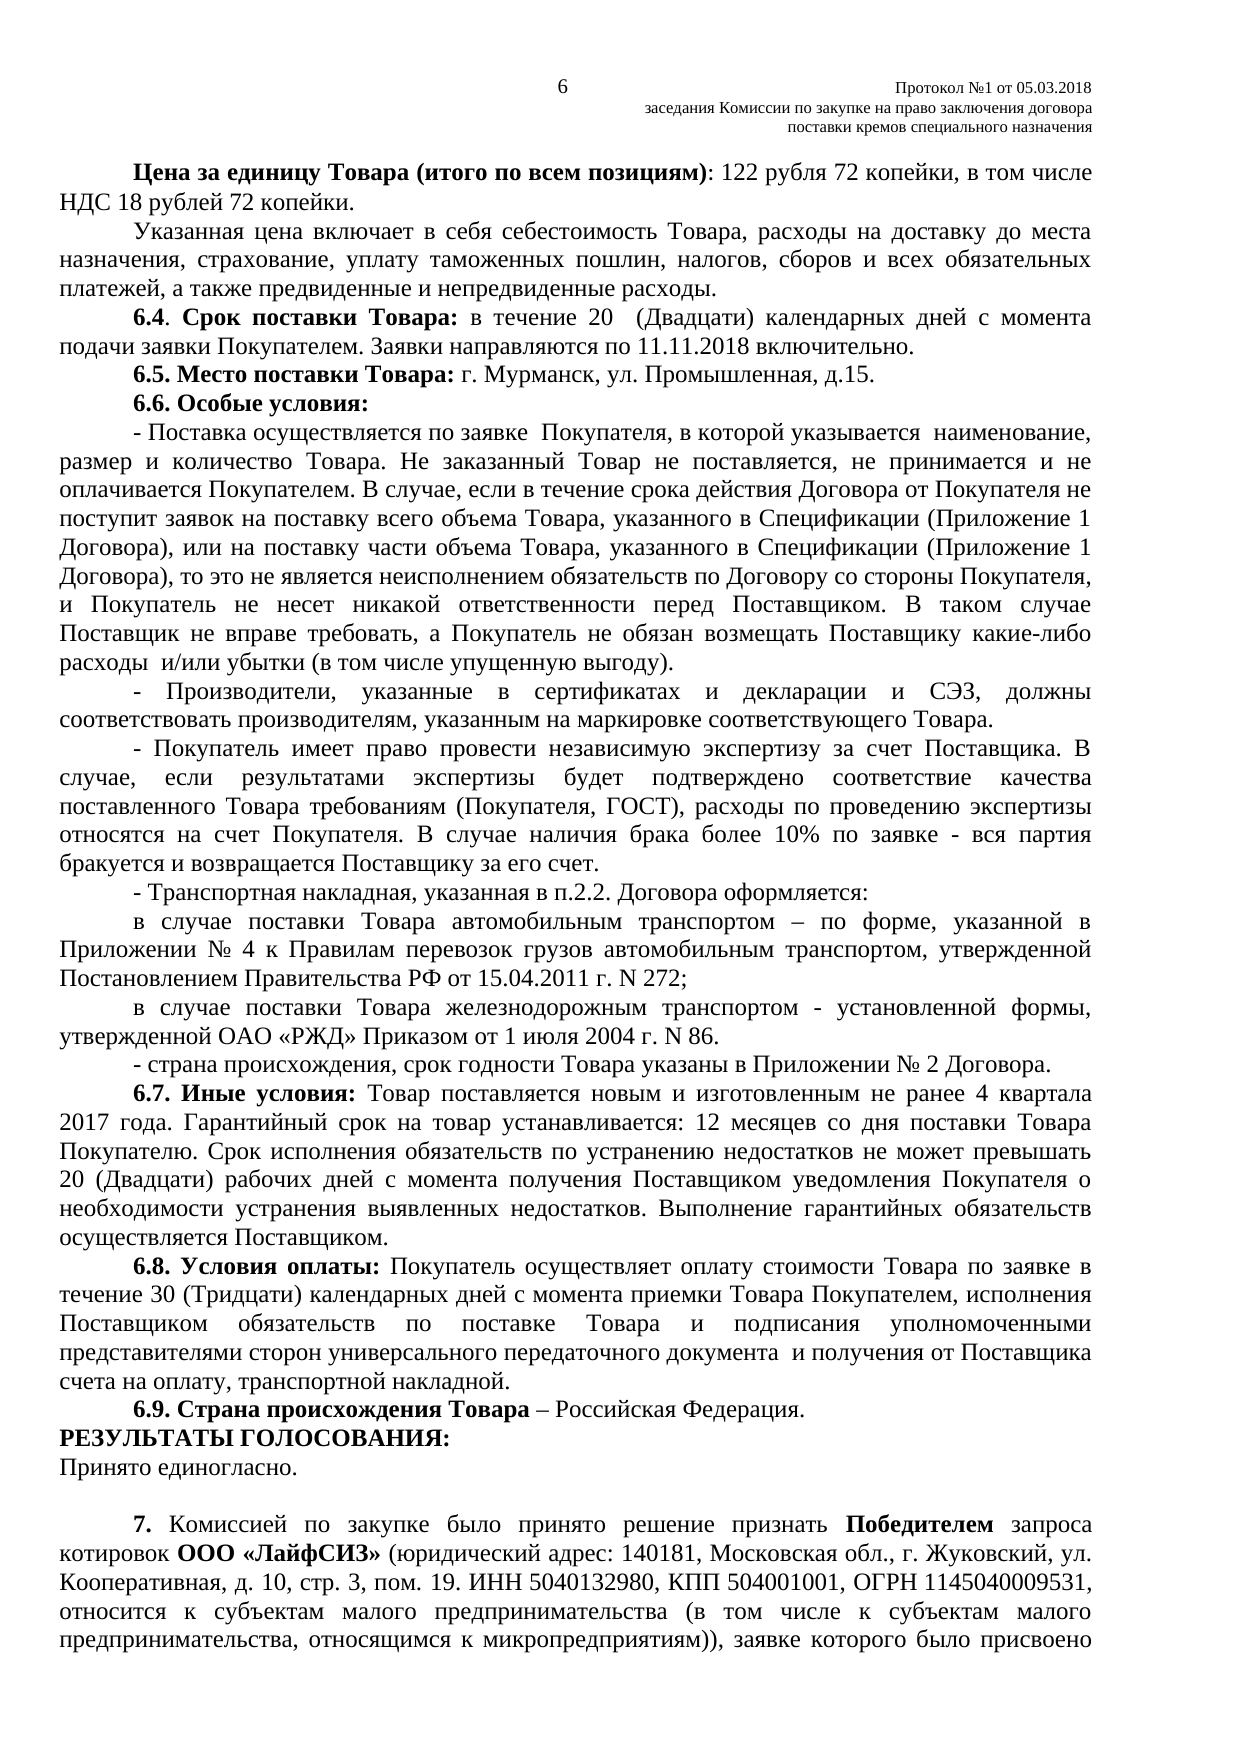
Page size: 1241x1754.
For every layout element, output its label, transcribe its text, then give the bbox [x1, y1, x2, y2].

text в случае поставки Товара железнодорожным транспортом - установленной формы, утвержденной ОАО «РЖД» Приказом от 1 июля 2004 г. N 86. [59, 992, 1092, 1049]
text РЕЗУЛЬТАТЫ ГОЛОСОВАНИЯ: [59, 1423, 1092, 1452]
list 6.6. Особые условия: [59, 388, 1092, 417]
text - Поставка осуществляется по заявке Покупателя, в которой указывается наименование, размер и количество Товара. Не заказанный Товар не поставляется, не принимается и не оплачивается Покупателем. В случае, если в течение срока действия Договора от Покупателя не поступит заявок на поставку всего объема Товара, указанного в Спецификации (Приложение 1 Договора), или на поставку части объема Товара, указанного в Спецификации (Приложение 1 Договора), то это не является неисполнением обязательств по Договору со стороны Покупателя, и Покупатель не несет никакой ответственности перед Поставщиком. В таком случае Поставщик не вправе требовать, а Покупатель не обязан возмещать Поставщику какие-либо расходы и/или убытки (в том числе упущенную выгоду). [59, 417, 1092, 676]
text - Производители, указанные в сертификатах и декларации и СЭЗ, должны соответствовать производителям, указанным на маркировке соответствующего Товара. [59, 676, 1092, 733]
text 6.7. Иные условия: Товар поставляется новым и изготовленным не ранее 4 квартала 2017 года. Гарантийный срок на товар устанавливается: 12 месяцев со дня поставки Товара Покупателю. Срок исполнения обязательств по устранению недостатков не может превышать 20 (Двадцати) рабочих дней с момента получения Поставщиком уведомления Покупателя о необходимости устранения выявленных недостатков. Выполнение гарантийных обязательств осуществляется Поставщиком. [59, 1078, 1092, 1251]
text 6.9. Страна происхождения Товара – Российская Федерация. [59, 1394, 1092, 1423]
text 6.8. Условия оплаты: Покупатель осуществляет оплату стоимости Товара по заявке в течение 30 (Тридцати) календарных дней с момента приемки Товара Покупателем, исполнения Поставщиком обязательств по поставке Товара и подписания уполномоченными представителями сторон универсального передаточного документа и получения от Поставщика счета на оплату, транспортной накладной. [59, 1251, 1092, 1394]
text Принято единогласно. [59, 1452, 1092, 1481]
text - страна происхождения, срок годности Товара указаны в Приложении № 2 Договора. [59, 1049, 1092, 1078]
text 6.5. Место поставки Товара: г. Мурманск, ул. Промышленная, д.15. [59, 359, 1092, 388]
text - Транспортная накладная, указанная в п.2.2. Договора оформляется: [59, 877, 1092, 906]
text Указанная цена включает в себя себестоимость Товара, расходы на доставку до места назначения, страхование, уплату таможенных пошлин, налогов, сборов и всех обязательных платежей, а также предвиденные и непредвиденные расходы. [59, 216, 1092, 302]
text Цена за единицу Товара (итого по всем позициям): 122 рубля 72 копейки, в том числе НДС 18 рублей 72 копейки. [59, 157, 1092, 216]
text в случае поставки Товара автомобильным транспортом – по форме, указанной в Приложении № 4 к Правилам перевозок грузов автомобильным транспортом, утвержденной Постановлением Правительства РФ от 15.04.2011 г. N 272; [59, 906, 1092, 992]
text - Покупатель имеет право провести независимую экспертизу за счет Поставщика. В случае, если результатами экспертизы будет подтверждено соответствие качества поставленного Товара требованиям (Покупателя, ГОСТ), расходы по проведению экспертизы относятся на счет Покупателя. В случае наличия брака более 10% по заявке - вся партия бракуется и возвращается Поставщику за его счет. [59, 733, 1092, 877]
text 6.4. Срок поставки Товара: в течение 20 (Двадцати) календарных дней с момента подачи заявки Покупателем. Заявки направляются по 11.11.2018 включительно. [59, 302, 1092, 359]
